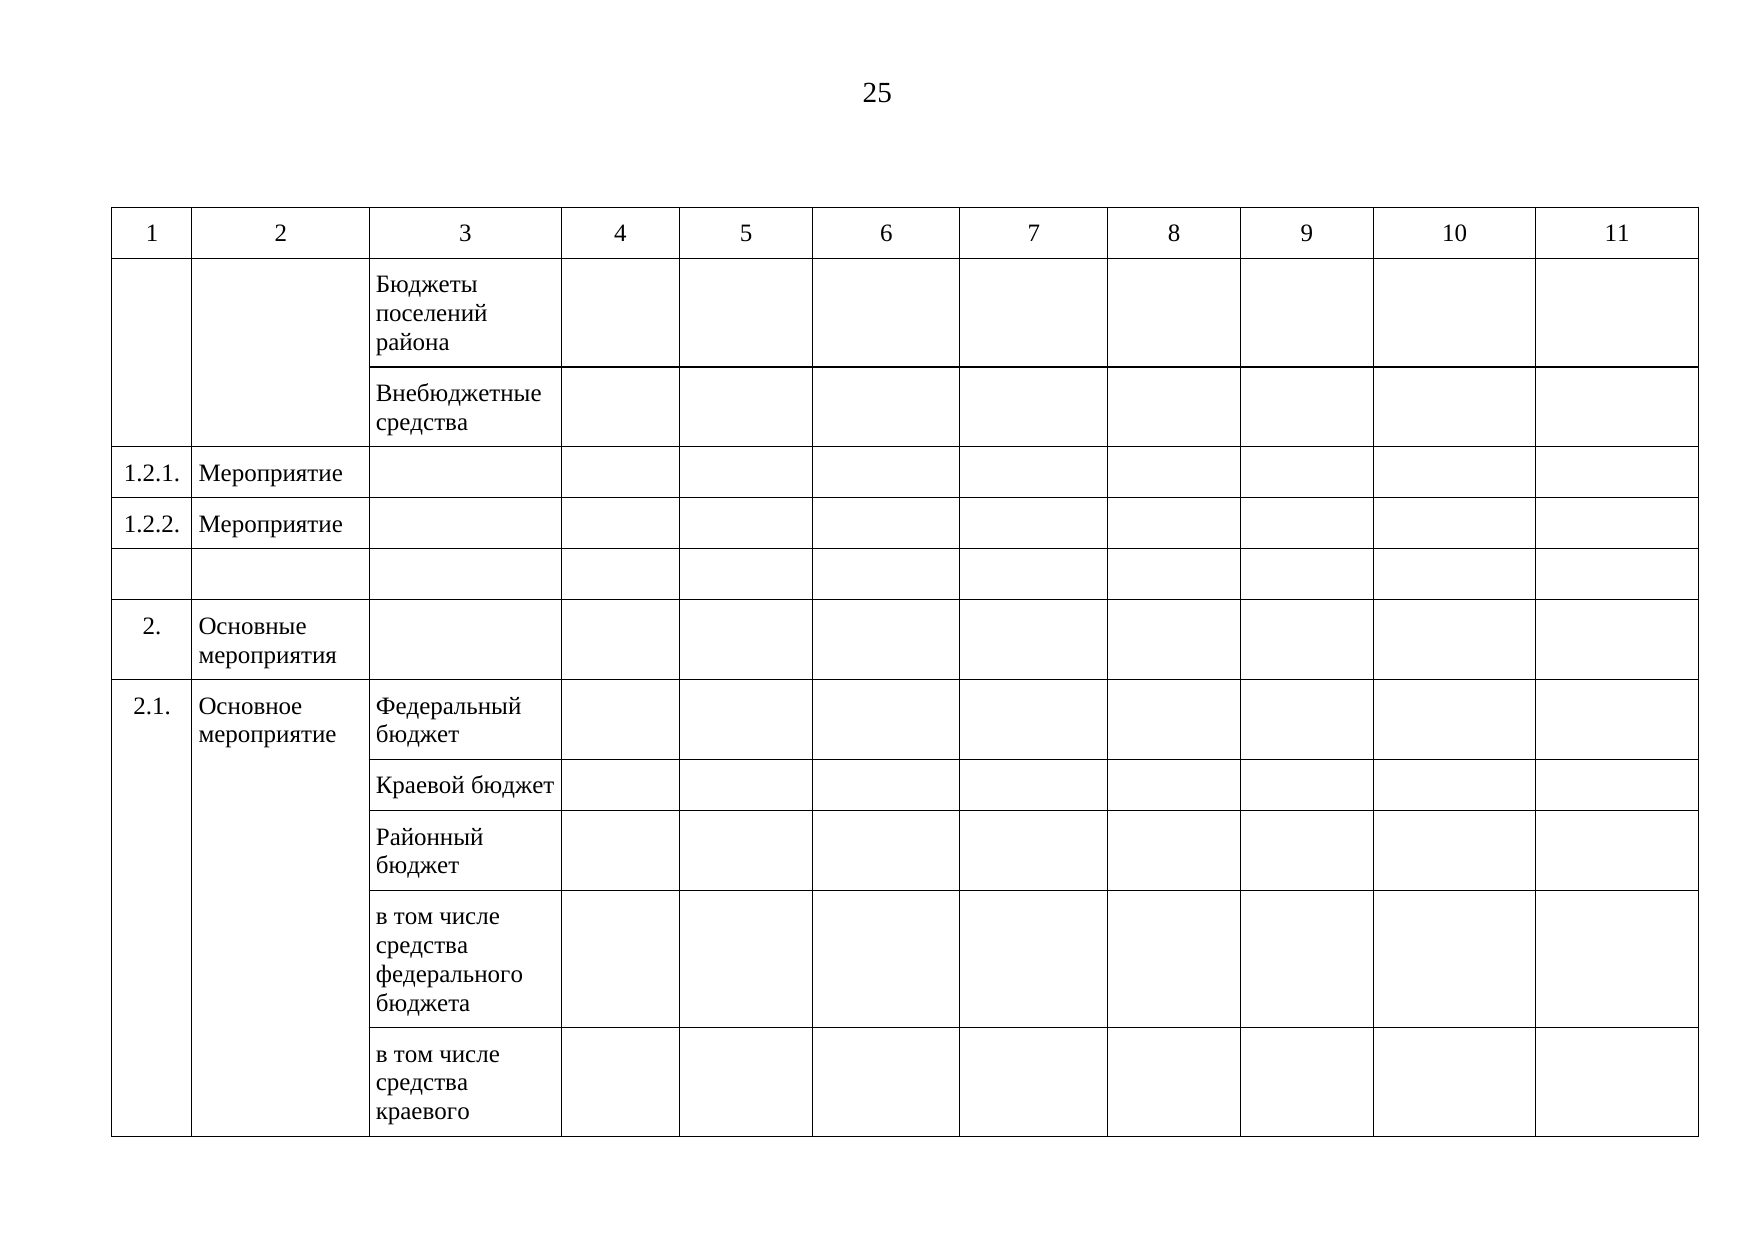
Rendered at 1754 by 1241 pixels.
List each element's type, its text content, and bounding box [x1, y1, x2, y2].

table_cell [680, 498, 812, 548]
table_cell [562, 680, 679, 759]
table_cell [680, 760, 812, 810]
table_cell [1241, 1028, 1373, 1136]
table_header 5 [680, 208, 812, 258]
table_cell [960, 447, 1107, 497]
table_cell Федеральный бюджет [370, 680, 561, 759]
table_cell [960, 891, 1107, 1027]
table_cell 2. [112, 600, 191, 679]
table_cell [370, 498, 561, 548]
table_cell [1536, 259, 1698, 366]
table_cell [960, 760, 1107, 810]
table_cell [813, 891, 959, 1027]
table_cell [960, 259, 1107, 366]
table_cell в том числе средства краевого бюджета [370, 1028, 561, 1136]
table_cell [562, 447, 679, 497]
table_cell [1108, 891, 1240, 1027]
table_header 8 [1108, 208, 1240, 258]
table_cell [370, 549, 561, 599]
table_cell [562, 1028, 679, 1136]
table_cell Краевой бюджет [370, 760, 561, 810]
table_cell [813, 680, 959, 759]
table_cell [1536, 811, 1698, 890]
table_cell [1374, 811, 1535, 890]
table_cell [1241, 447, 1373, 497]
table_cell [1536, 680, 1698, 759]
table_cell [562, 498, 679, 548]
table_cell [813, 368, 959, 446]
table_cell [562, 811, 679, 890]
table_cell [680, 680, 812, 759]
table_cell [1241, 259, 1373, 366]
table_cell [1241, 600, 1373, 679]
table_cell [1108, 259, 1240, 366]
table_cell [1374, 891, 1535, 1027]
table_cell [1108, 549, 1240, 599]
table_cell [960, 680, 1107, 759]
table_cell [960, 498, 1107, 548]
table_cell [562, 549, 679, 599]
table_cell [960, 1028, 1107, 1136]
table_cell [1536, 447, 1698, 497]
table_cell [1241, 498, 1373, 548]
table_cell Основные мероприятия [192, 600, 369, 679]
table_cell [1374, 760, 1535, 810]
table_cell [813, 447, 959, 497]
table_cell 1.2.2. [112, 498, 191, 548]
table_cell [1108, 447, 1240, 497]
table_header 11 [1536, 208, 1698, 258]
table_header 9 [1241, 208, 1373, 258]
table_cell в том числе средства федерального бюджета [370, 891, 561, 1027]
table_cell [813, 811, 959, 890]
table_cell [1108, 811, 1240, 890]
table_cell [1374, 368, 1535, 446]
table_cell [680, 600, 812, 679]
table_cell [960, 368, 1107, 446]
table_header 4 [562, 208, 679, 258]
table_cell [1241, 549, 1373, 599]
table_cell Основное мероприятие [192, 680, 369, 1136]
table_cell [680, 811, 812, 890]
table_cell [1241, 368, 1373, 446]
table_cell [1108, 680, 1240, 759]
table_cell [1241, 760, 1373, 810]
table_cell Мероприятие [192, 447, 369, 497]
table_cell [680, 368, 812, 446]
table_cell [1108, 1028, 1240, 1136]
table_cell [960, 811, 1107, 890]
table_cell [1108, 498, 1240, 548]
table_cell Районный бюджет [370, 811, 561, 890]
table_cell [1374, 1028, 1535, 1136]
table_cell [1536, 1028, 1698, 1136]
table_cell 1.2.1. [112, 447, 191, 497]
table_cell [813, 259, 959, 366]
table_cell Бюджеты поселений района [370, 259, 561, 366]
table_cell [1108, 600, 1240, 679]
table_cell [1241, 891, 1373, 1027]
table_cell [680, 891, 812, 1027]
table_cell [1536, 600, 1698, 679]
table_cell [813, 549, 959, 599]
table_cell [1108, 760, 1240, 810]
table_cell 2.1. [112, 680, 191, 1136]
table_cell [370, 600, 561, 679]
table_header 1 [112, 208, 191, 258]
table_cell [1374, 447, 1535, 497]
table_header 7 [960, 208, 1107, 258]
table_cell [1374, 680, 1535, 759]
table_cell [813, 1028, 959, 1136]
table_header 6 [813, 208, 959, 258]
table_cell [813, 760, 959, 810]
table_cell [1374, 498, 1535, 548]
table_cell [813, 600, 959, 679]
table_cell [680, 549, 812, 599]
table_cell [112, 549, 191, 599]
table_cell [562, 259, 679, 366]
table_cell [960, 549, 1107, 599]
table_cell [1536, 549, 1698, 599]
table_cell [680, 259, 812, 366]
table_cell [1536, 891, 1698, 1027]
table_cell Мероприятие [192, 498, 369, 548]
table_cell [562, 891, 679, 1027]
table_cell [813, 498, 959, 548]
table_cell [1374, 259, 1535, 366]
table_cell Внебюджетные средства [370, 368, 561, 446]
table_cell [562, 600, 679, 679]
table_cell [370, 447, 561, 497]
table_header 3 [370, 208, 561, 258]
table_cell [562, 368, 679, 446]
table_cell [192, 549, 369, 599]
table_header 10 [1374, 208, 1535, 258]
table_cell [1108, 368, 1240, 446]
table_cell [960, 600, 1107, 679]
table_cell [1374, 600, 1535, 679]
table_cell [562, 760, 679, 810]
table_cell [1536, 760, 1698, 810]
table_cell [680, 447, 812, 497]
table_cell [1536, 368, 1698, 446]
table_cell [680, 1028, 812, 1136]
table_header 2 [192, 208, 369, 258]
table_cell [1241, 680, 1373, 759]
table_cell [1241, 811, 1373, 890]
table_cell [1374, 549, 1535, 599]
table_cell [1536, 498, 1698, 548]
